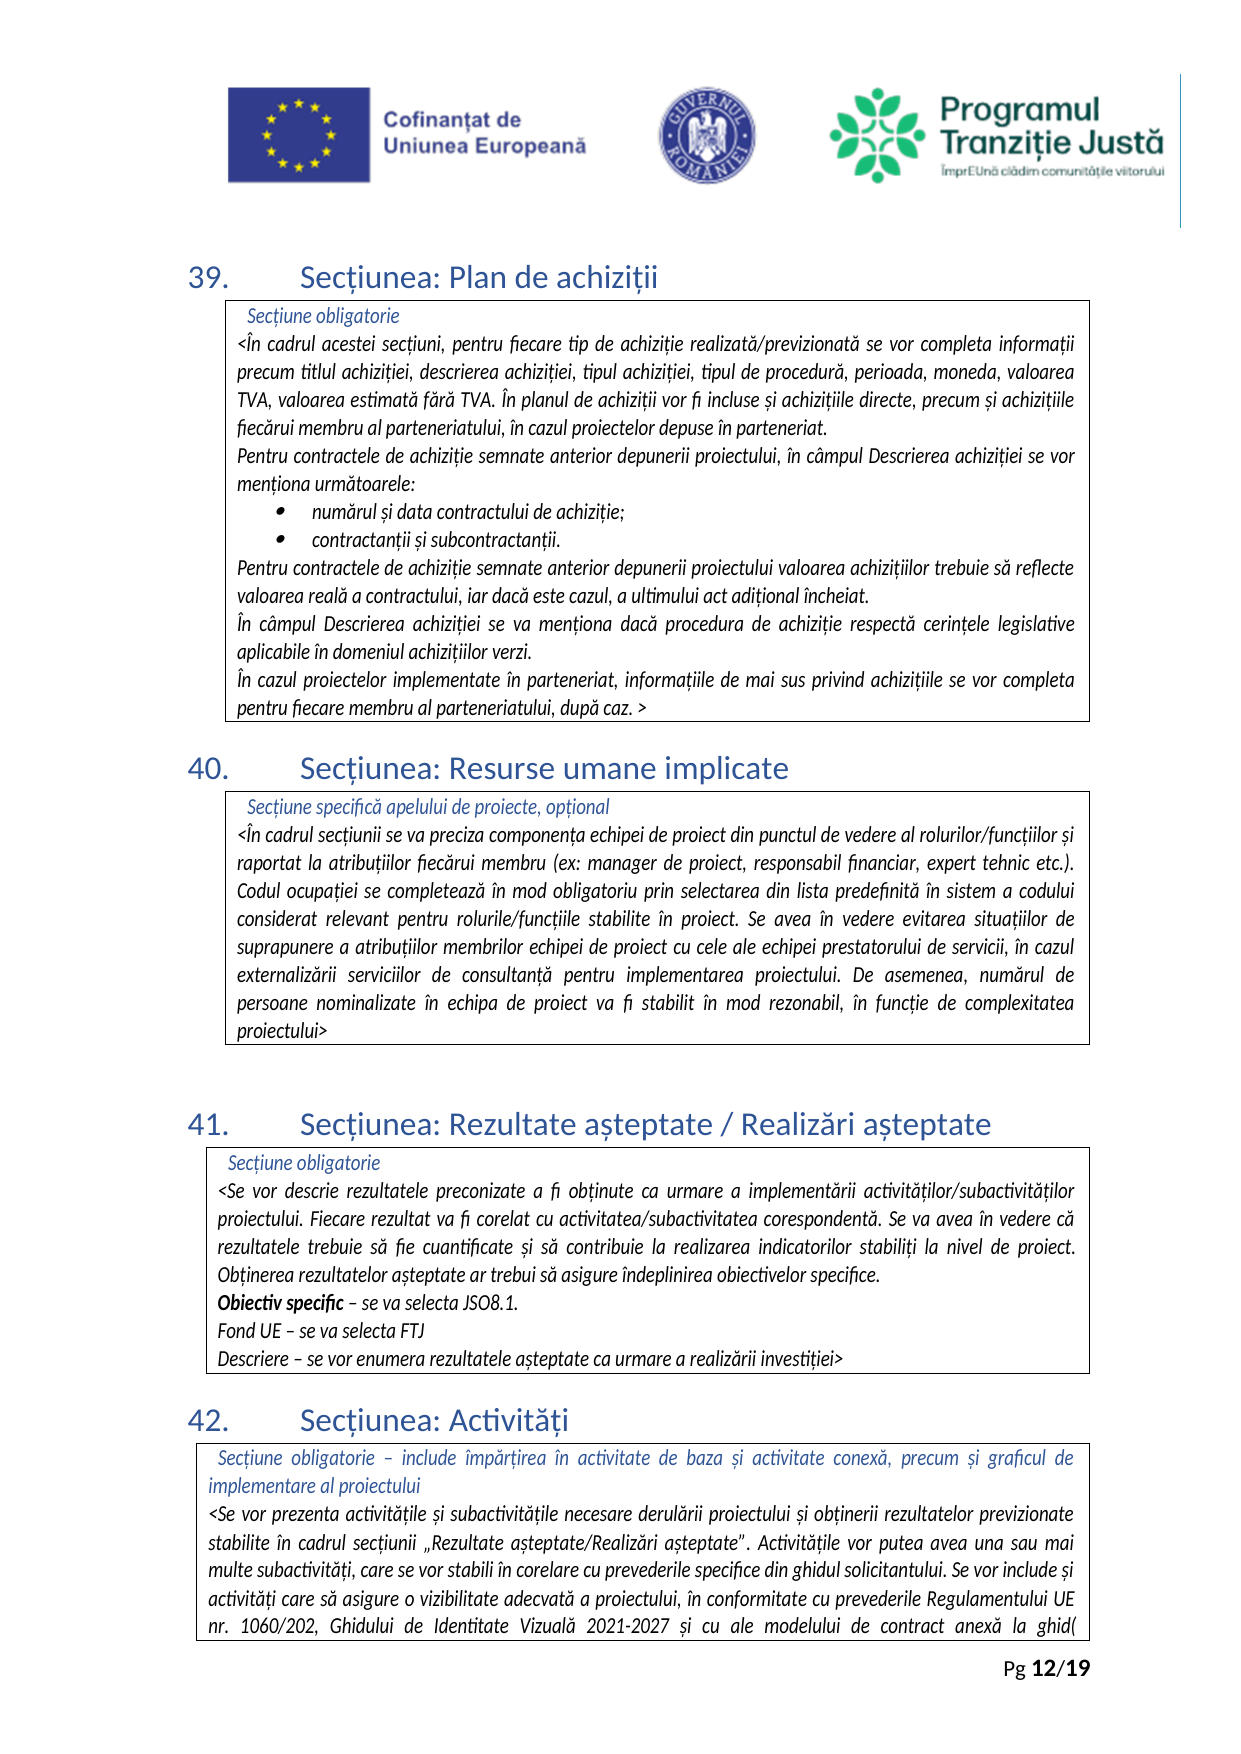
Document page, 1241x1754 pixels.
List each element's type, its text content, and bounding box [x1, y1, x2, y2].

subtitle Secțiunea: Rezultate așteptate / Realizări așteptate [187, 1103, 1090, 1144]
subtitle Secțiunea: Plan de achiziții [187, 256, 1090, 297]
table_header Secțiune specifică apelului de proiecte, opțional <În cadrul secțiunii se va preciza componența echipei de proiect din punctul de vedere al rolurilor/funcțiilor și raportat la atribuțiilor fiecărui membru (ex: manager de proiect, responsabil financiar, expert tehnic etc.). Codul ocupației se completează în mod obligatoriu prin selectarea din lista predefinită în sistem a codului considerat relevant pentru rolurile/funcțiile stabilite în proiect. Se avea în vedere evitarea situațiilor de suprapunere a atribuțiilor membrilor echipei de proiect cu cele ale echipei prestatorului de servicii, în cazul externalizării serviciilor de consultanță pentru implementarea proiectului. De asemenea, numărul de persoane nominalizate în echipa de proiect va fi stabilit în mod rezonabil, în funcție de complexitatea proiectului> [226, 792, 1089, 1044]
picture [227, 86, 1167, 188]
table_header Secțiune obligatorie <În cadrul acestei secțiuni, pentru fiecare tip de achiziție realizată/previzionată se vor completa informații precum titlul achiziției, descrierea achiziției, tipul achiziției, tipul de procedură, perioada, moneda, valoarea TVA, valoarea estimată fără TVA. În planul de achiziții vor fi incluse și achizițiile directe, precum și achizițiile fiecărui membru al parteneriatului, în cazul proiectelor depuse în parteneriat. Pentru contractele de achiziție semnate anterior depunerii proiectului, în câmpul Descrierea achiziției se vor menționa următoarele: numărul și data contractului de achiziție; contractanții și subcontractanții. Pentru contractele de achiziție semnate anterior depunerii proiectului valoarea achizițiilor trebuie să reflecte valoarea reală a contractului, iar dacă este cazul, a ultimului act adițional încheiat. În câmpul Descrierea achiziției se va menționa dacă procedura de achiziție respectă cerințele legislative aplicabile în domeniul achizițiilor verzi. În cazul proiectelor implementate în parteneriat, informațiile de mai sus privind achizițiile se vor completa pentru fiecare membru al parteneriatului, după caz. > [226, 301, 1089, 721]
table_header Secțiune obligatorie <Se vor descrie rezultatele preconizate a fi obținute ca urmare a implementării activităților/subactivităților proiectului. Fiecare rezultat va fi corelat cu activitatea/subactivitatea corespondentă. Se va avea în vedere că rezultatele trebuie să fie cuantificate și să contribuie la realizarea indicatorilor stabiliți la nivel de proiect. Obținerea rezultatelor așteptate ar trebui să asigure îndeplinirea obiectivelor specifice. Obiectiv specific – se va selecta JSO8.1. Fond UE – se va selecta FTJ Descriere – se vor enumera rezultatele așteptate ca urmare a realizării investiției> [207, 1148, 1089, 1372]
subtitle Secțiunea: Resurse umane implicate [187, 747, 1090, 788]
subtitle Secțiunea: Activități [187, 1398, 1090, 1439]
